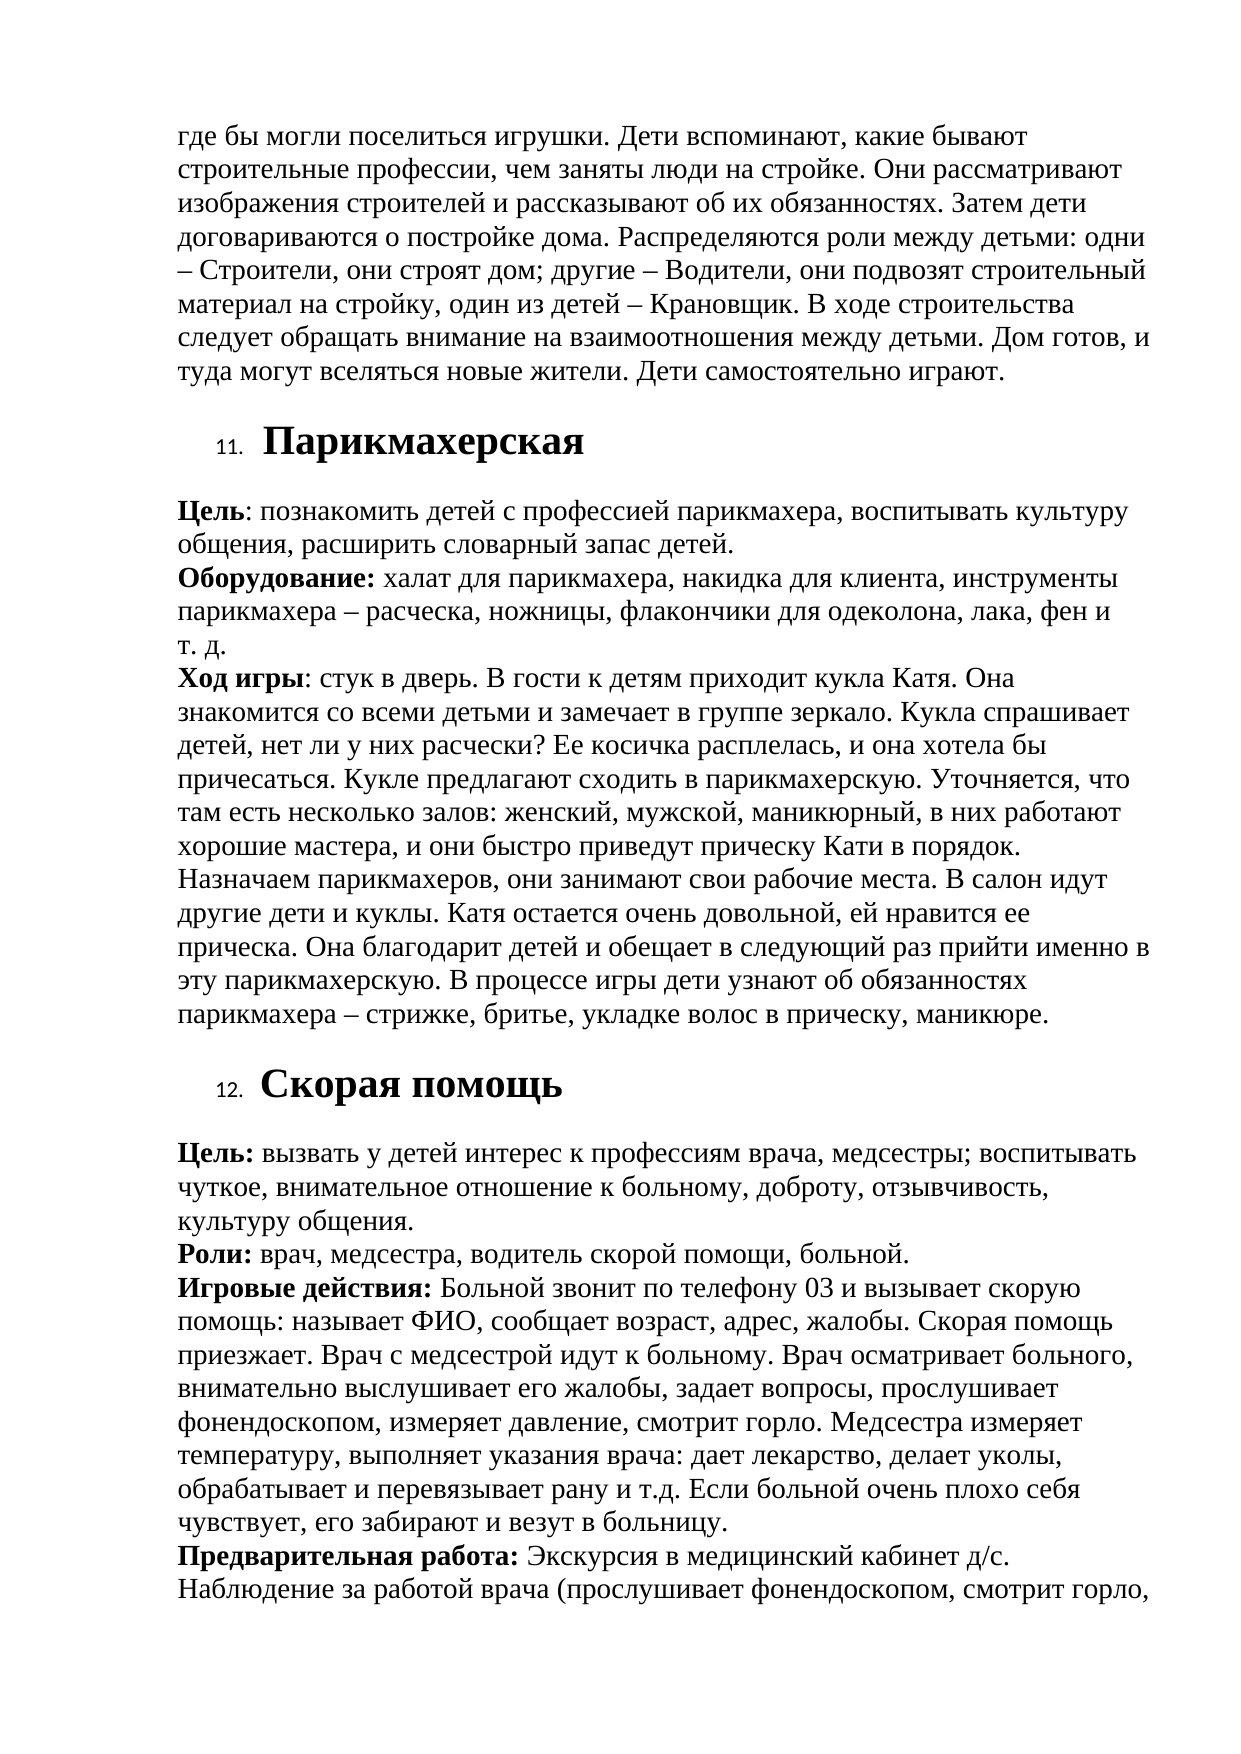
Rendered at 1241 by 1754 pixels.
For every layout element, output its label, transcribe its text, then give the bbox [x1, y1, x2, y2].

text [177, 118, 1152, 386]
text Оборудование: халат для парикмахера, накидка для клиента, инструменты парикмахера – расческа, ножницы, флакончики для одеколона, лака, фен и т. д. [177, 560, 1152, 660]
text Цель: познакомить детей с профессией парикмахера, воспитывать культуру общения, расширить словарный запас детей. [177, 493, 1152, 560]
list Парикмахерская [215, 416, 1152, 463]
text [177, 1136, 1152, 1605]
list Скорая помощь [215, 1058, 1152, 1106]
text Ход игры: стук в дверь. В гости к детям приходит кукла Катя. Она знакомится со всеми детьми и замечает в группе зеркало. Кукла спрашивает детей, нет ли у них расчески? Ее косичка расплелась, и она хотела бы причесаться. Кукле предлагают сходить в парикмахерскую. Уточняется, что там есть несколько залов: женский, мужской, маникюрный, в них работают хорошие мастера, и они быстро приведут прическу Кати в порядок. Назначаем парикмахеров, они занимают свои рабочие места. В салон идут другие дети и куклы. Катя остается очень довольной, ей нравится ее прическа. Она благодарит детей и обещает в следующий раз прийти именно в эту парикмахерскую. В процессе игры дети узнают об обязанностях парикмахера – стрижке, бритье, укладке волос в прическу, маникюре. [177, 660, 1152, 1029]
